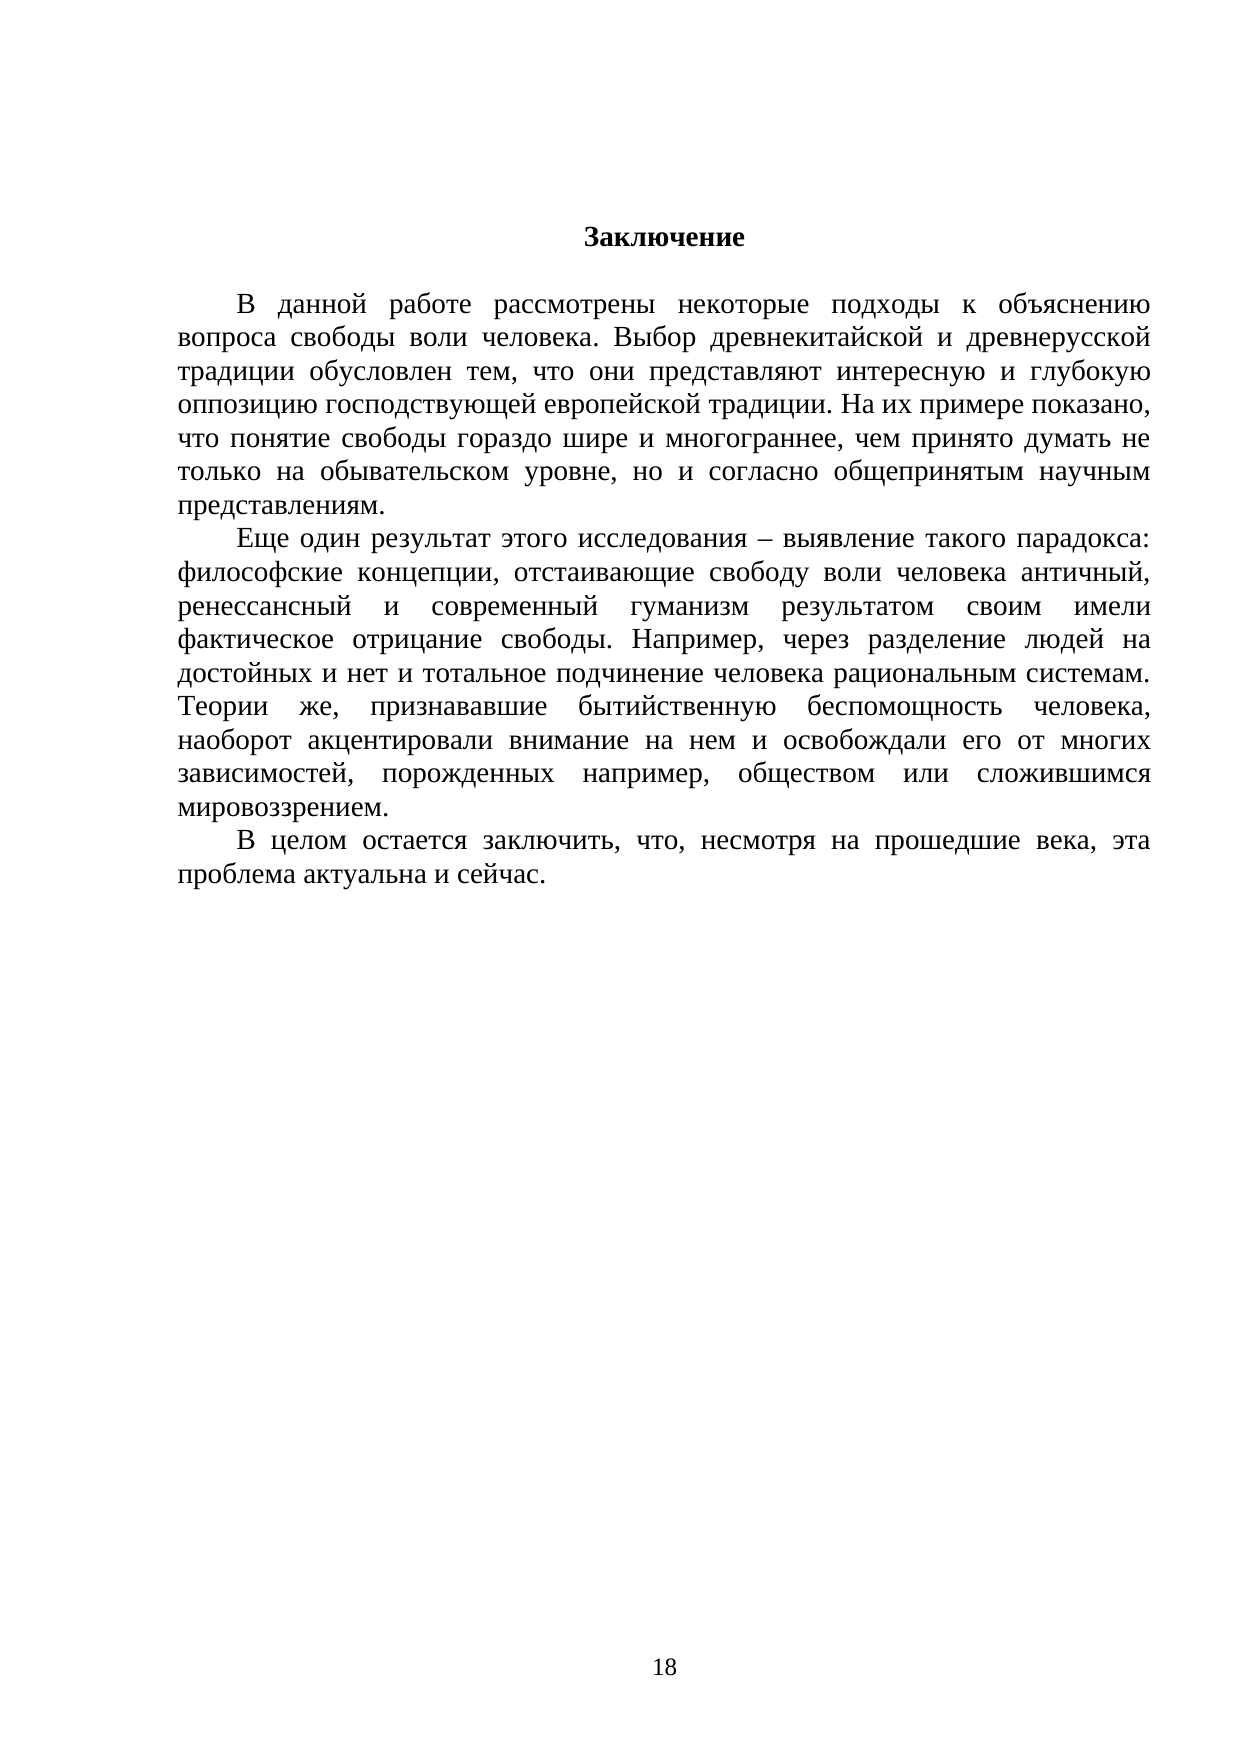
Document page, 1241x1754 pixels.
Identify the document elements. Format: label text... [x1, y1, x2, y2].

text В целом остается заключить, что, несмотря на прошедшие века, эта проблема актуальна и сейчас. [177, 822, 1152, 889]
text Заключение [177, 219, 1152, 252]
text В данной работе рассмотрены некоторые подходы к объяснению вопроса свободы воли человека. Выбор древнекитайской и древнерусской традиции обусловлен тем, что они представляют интересную и глубокую оппозицию господствующей европейской традиции. На их примере показано, что понятие свободы гораздо шире и многограннее, чем принято думать не только на обывательском уровне, но и согласно общепринятым научным представлениям. [177, 286, 1152, 521]
text Еще один результат этого исследования – выявление такого парадокса: философские концепции, отстаивающие свободу воли человека античный, ренессансный и современный гуманизм результатом своим имели фактическое отрицание свободы. Например, через разделение людей на достойных и нет и тотальное подчинение человека рациональным системам. Теории же, признававшие бытийственную беспомощность человека, наоборот акцентировали внимание на нем и освобождали его от многих зависимостей, порожденных например, обществом или сложившимся мировоззрением. [177, 521, 1152, 822]
